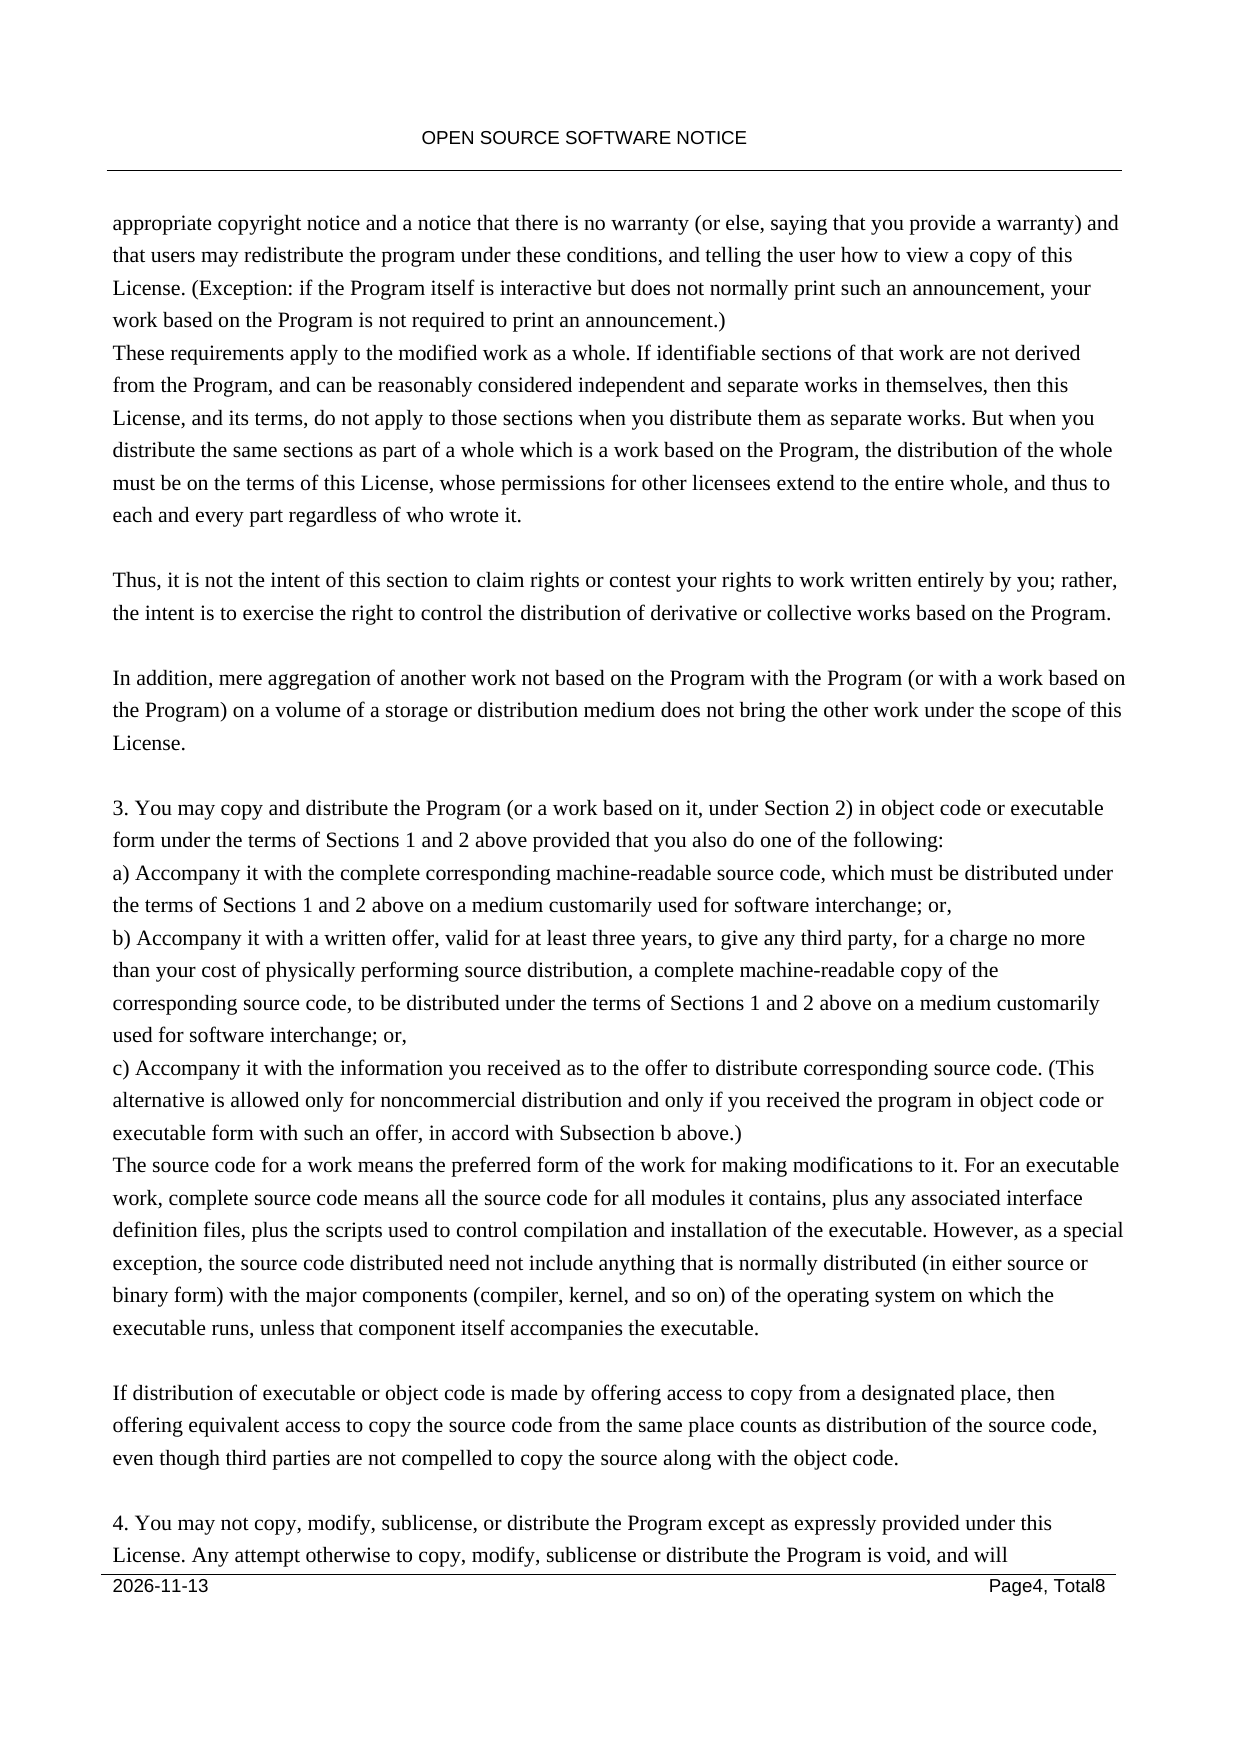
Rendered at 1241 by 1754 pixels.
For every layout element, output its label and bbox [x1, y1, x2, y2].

text [112, 206, 1128, 1571]
